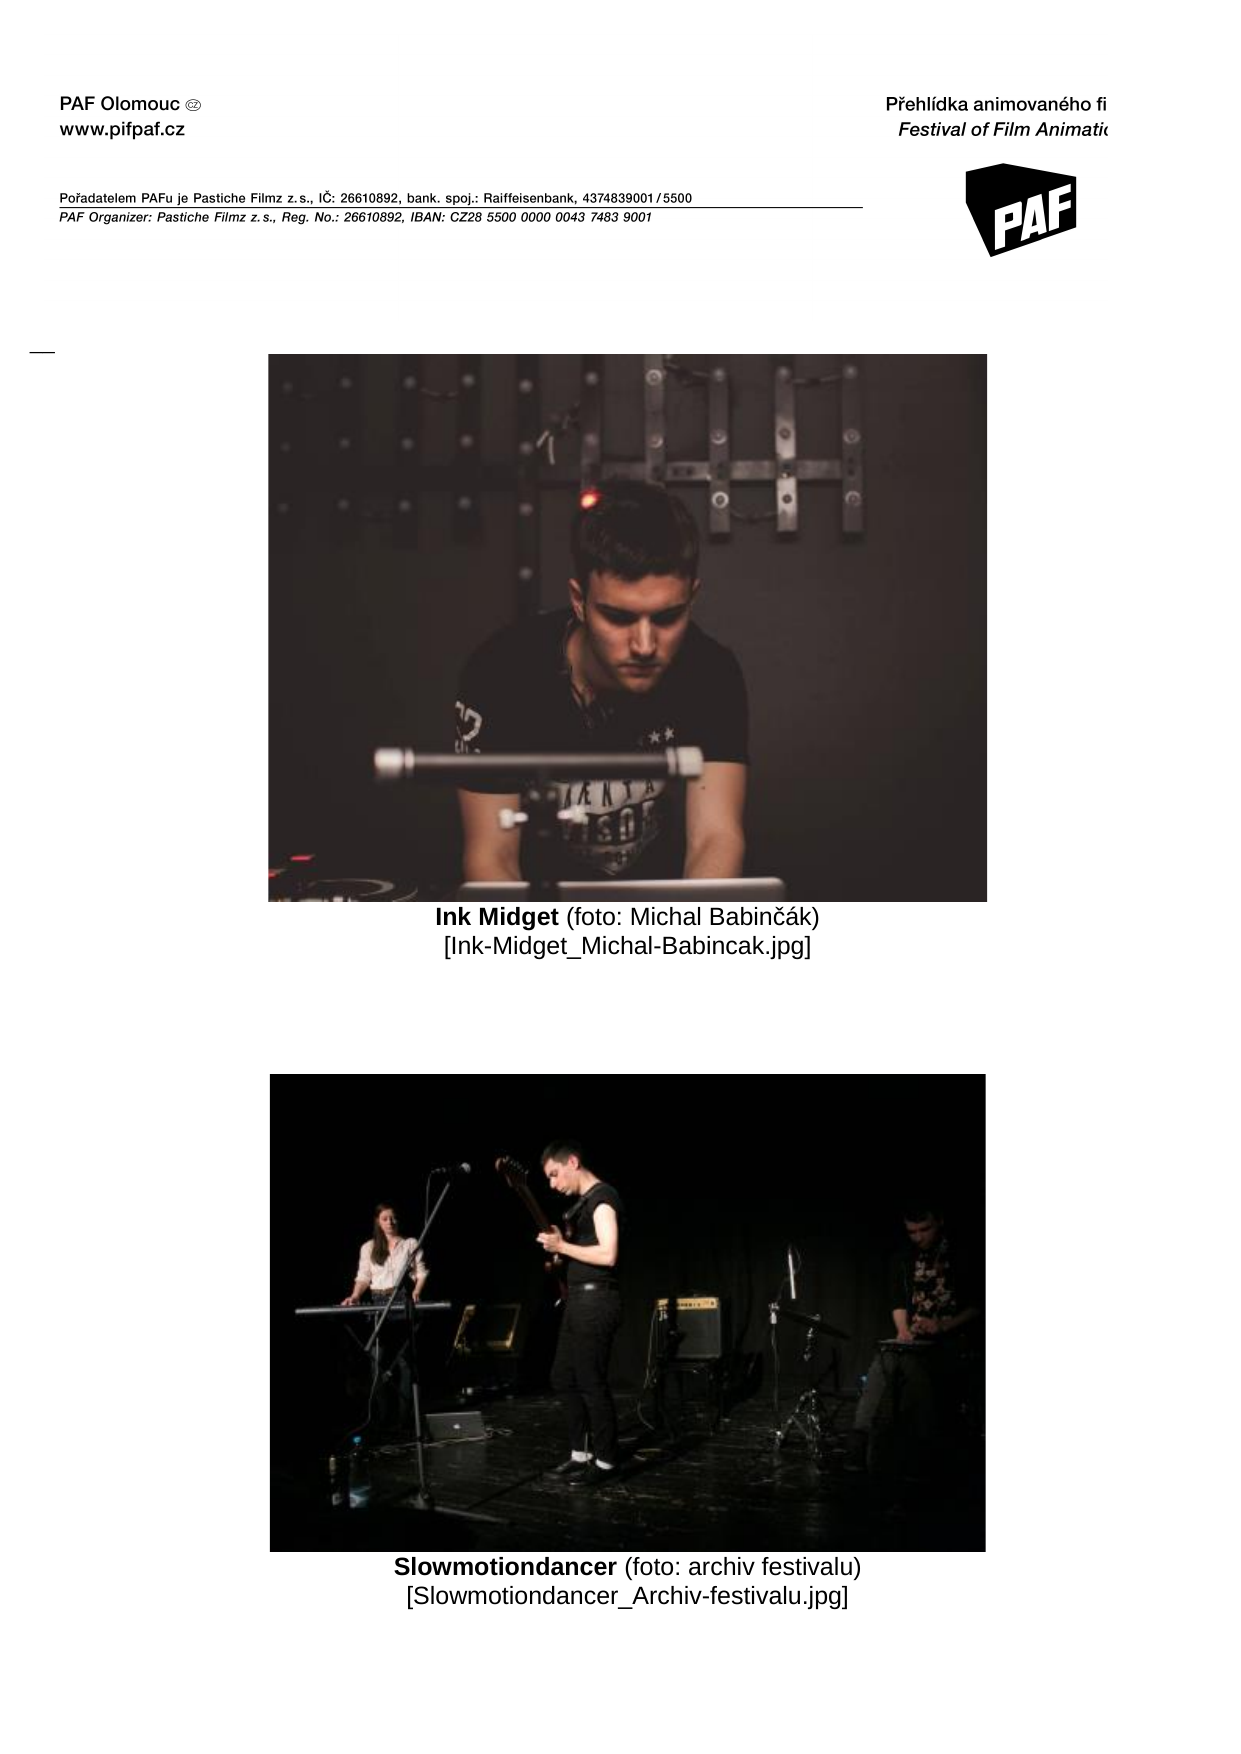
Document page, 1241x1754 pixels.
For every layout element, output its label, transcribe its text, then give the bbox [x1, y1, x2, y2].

picture [269, 1074, 986, 1552]
text Slowmotiondancer (foto: archiv festivalu) [133, 1552, 1122, 1581]
text [Slowmotiondancer_Archiv-festivalu.jpg] [133, 1581, 1122, 1609]
picture [44, 34, 1108, 321]
picture [268, 354, 988, 902]
text [Ink-Midget_Michal-Babincak.jpg] [133, 931, 1122, 959]
